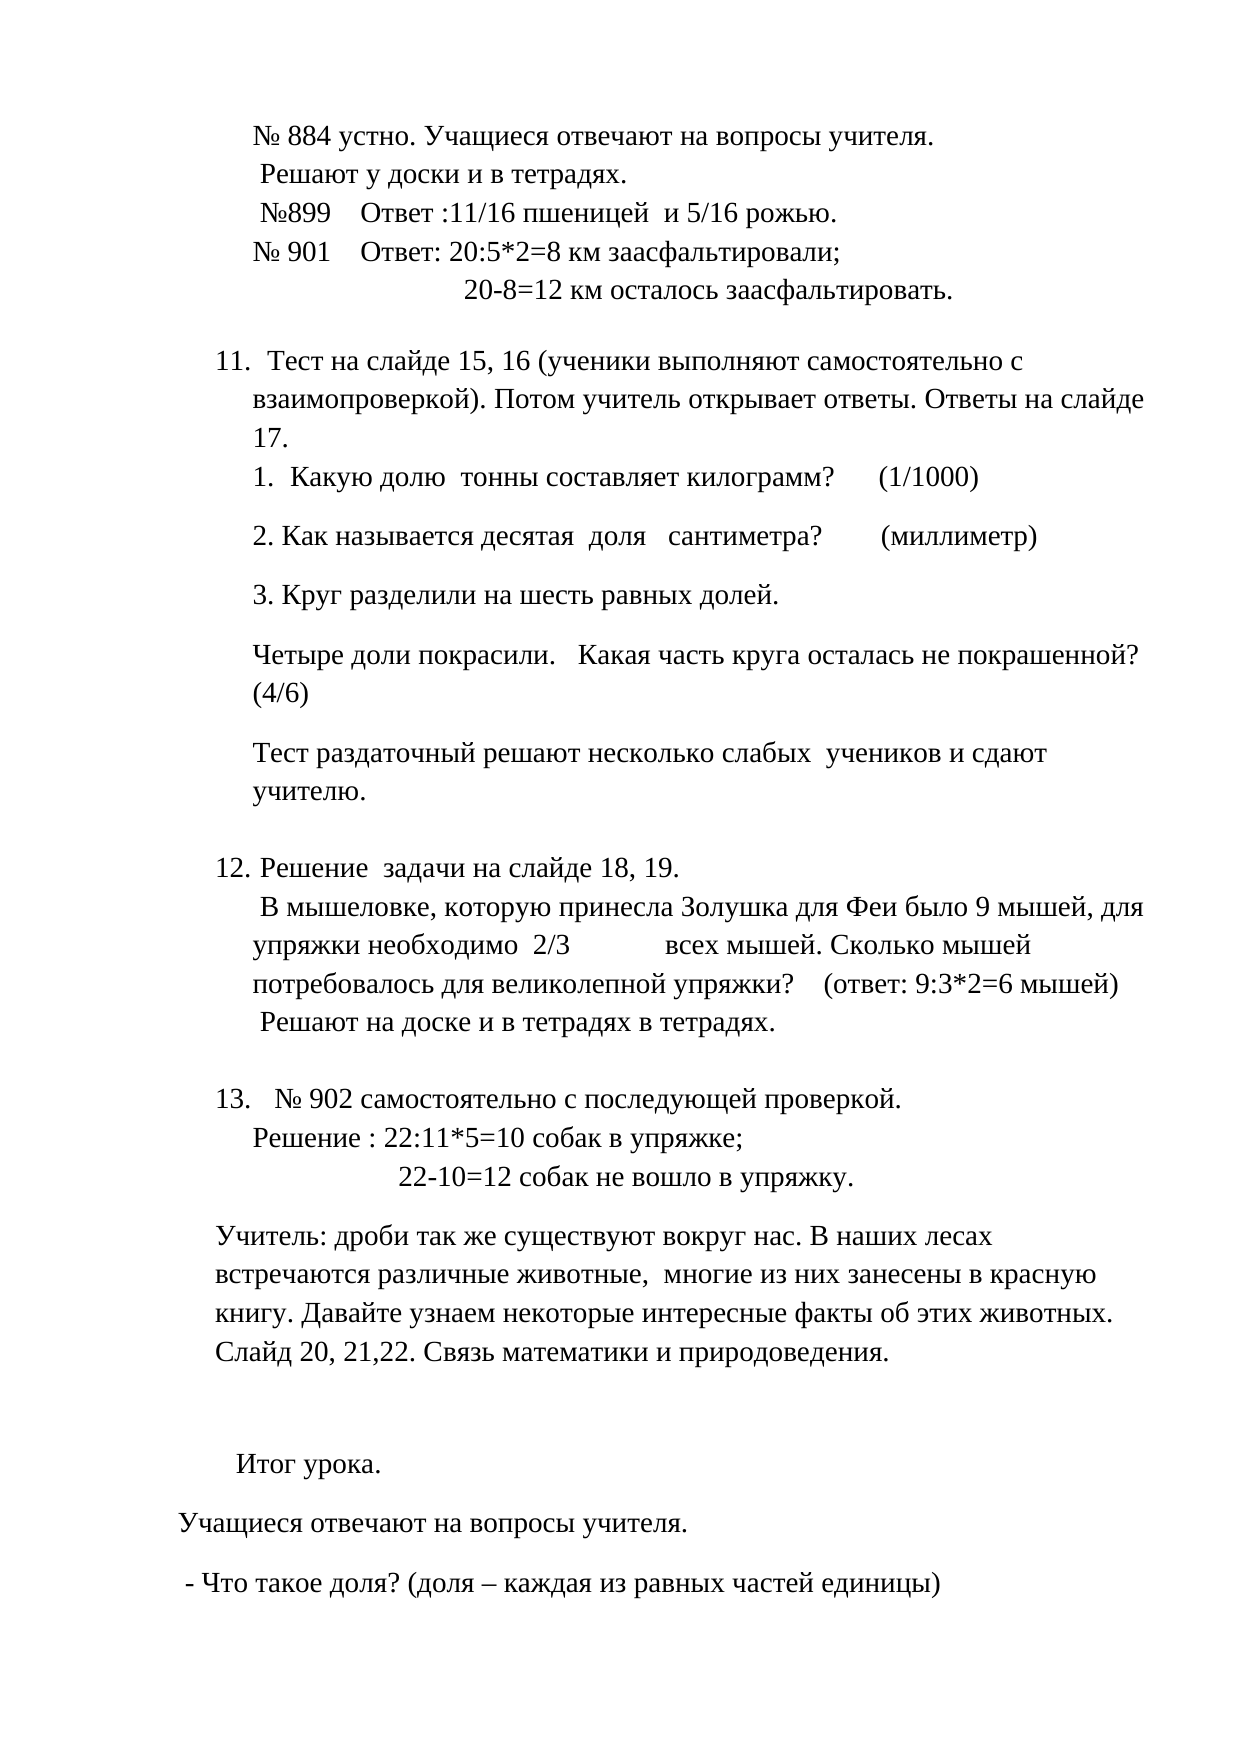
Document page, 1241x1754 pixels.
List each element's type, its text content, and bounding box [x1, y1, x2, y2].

list В мышеловке, которую принесла Золушка для Феи было 9 мышей, для упряжки необходимо 2/3 всех мышей. Сколько мышей потребовалось для великолепной упряжки? (ответ: 9:3*2=6 мышей) [252, 889, 1152, 999]
list № 902 самостоятельно с последующей проверкой. [215, 1082, 1152, 1115]
text Четыре доли покрасили. Какая часть круга осталась не покрашенной? (4/6) [252, 637, 1152, 709]
list Решают на доске и в тетрадях в тетрадях. [252, 1004, 1152, 1038]
list Решение : 22:11*5=10 собак в упряжке; [252, 1120, 1152, 1154]
text Учащиеся отвечают на вопросы учителя. [177, 1505, 1152, 1539]
list Тест раздаточный решают несколько слабых учеников и сдают учителю. [252, 735, 1152, 807]
list № 901 Ответ: 20:5*2=8 км заасфальтировали; [252, 234, 1152, 267]
text Итог урока. [177, 1446, 1152, 1479]
list 22-10=12 собак не вошло в упряжку. [252, 1159, 1152, 1192]
list Решают у доски и в тетрадях. [252, 157, 1152, 190]
list №899 Ответ :11/16 пшеницей и 5/16 рожью. [252, 195, 1152, 229]
text 3. Круг разделили на шесть равных долей. [252, 577, 1152, 611]
text Учитель: дроби так же существуют вокруг нас. В наших лесах встречаются различные животные, многие из них занесены в красную книгу. Давайте узнаем некоторые интересные факты об этих животных. Слайд 20, 21,22. Связь математики и природоведения. [215, 1218, 1152, 1367]
list Какую долю тонны составляет килограмм? (1/1000) [252, 459, 1152, 492]
text - Что такое доля? (доля – каждая из равных частей единицы) [177, 1565, 1152, 1598]
list Тест на слайде 15, 16 (ученики выполняют самостоятельно с взаимопроверкой). Потом учитель открывает ответы. Ответы на слайде 17. [215, 343, 1152, 454]
list Решение задачи на слайде 18, 19. [215, 850, 1152, 884]
list № 884 устно. Учащиеся отвечают на вопросы учителя. [252, 118, 1152, 152]
list 20-8=12 км осталось заасфальтировать. [252, 272, 1152, 306]
text 2. Как называется десятая доля сантиметра? (миллиметр) [252, 518, 1152, 552]
